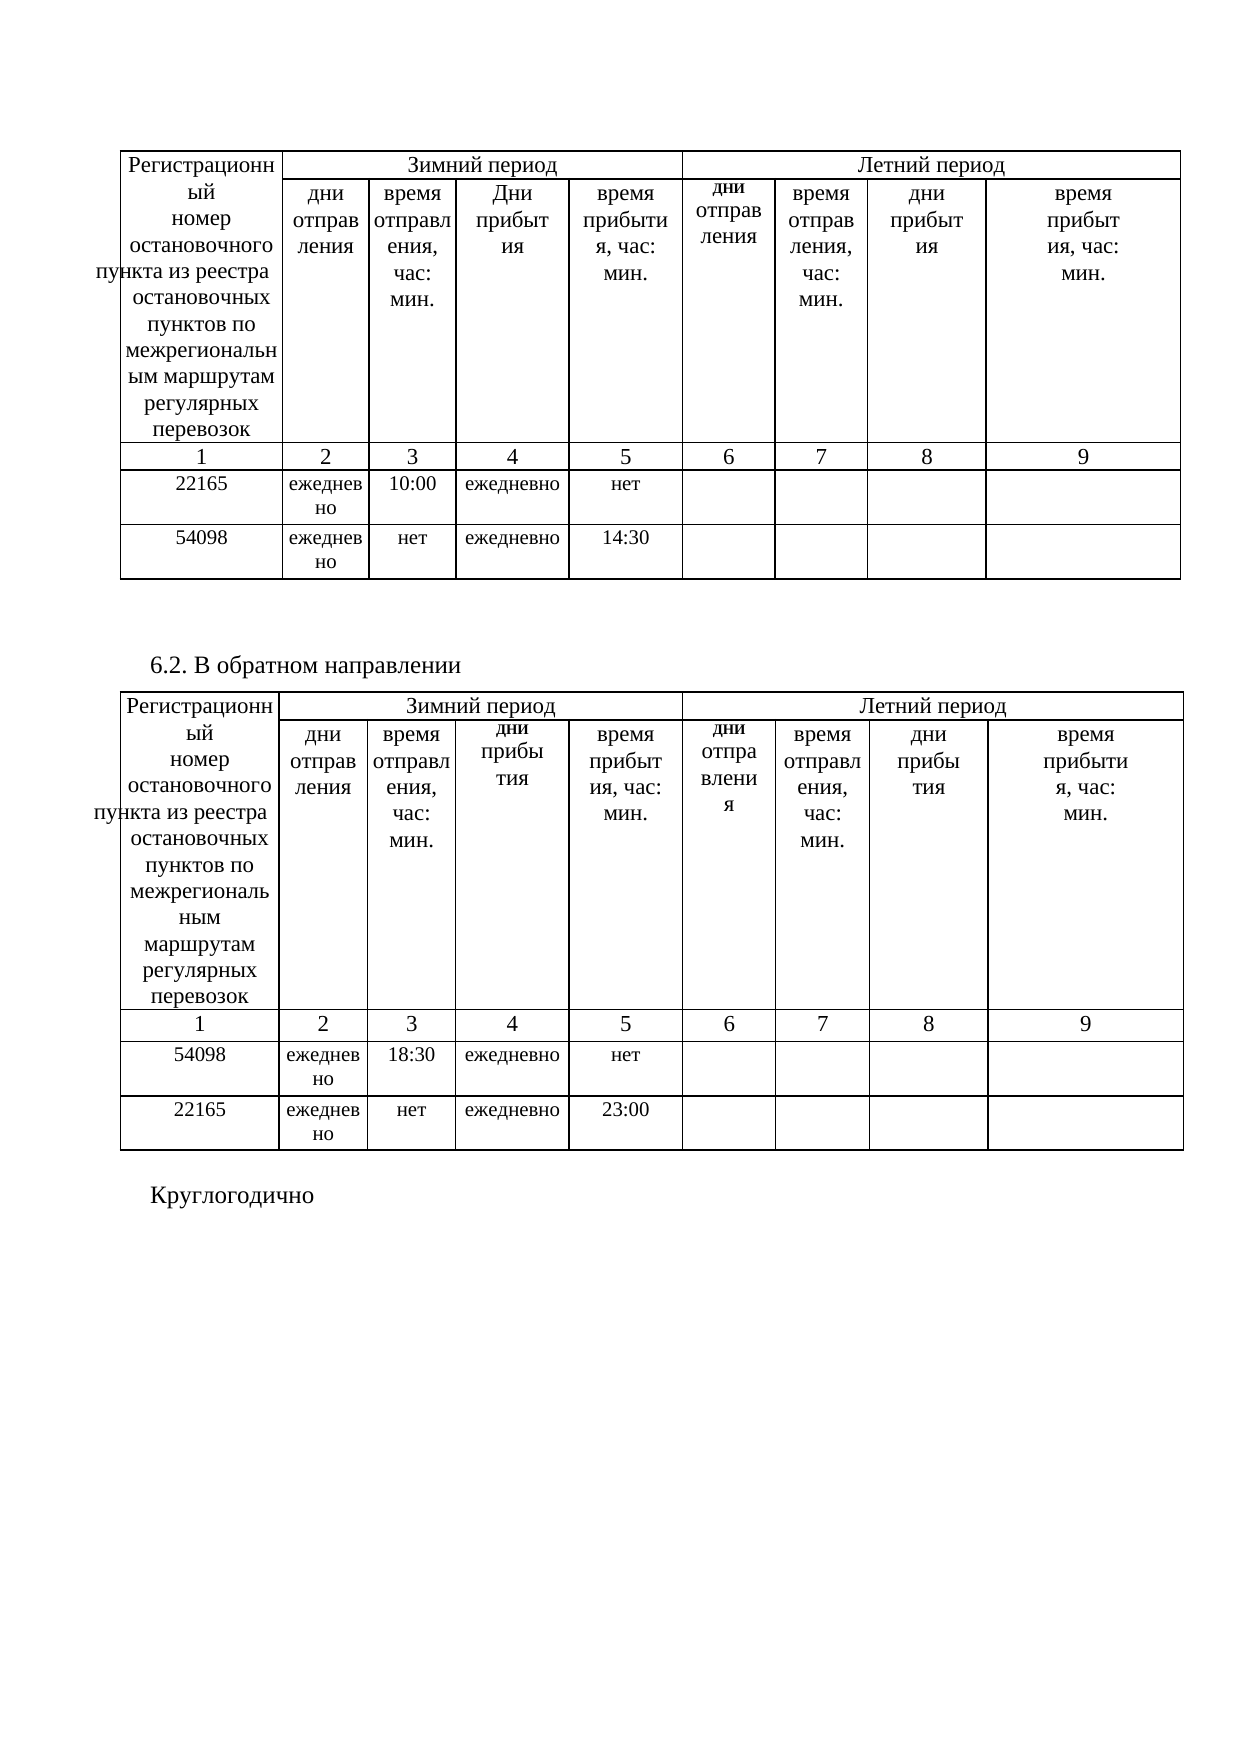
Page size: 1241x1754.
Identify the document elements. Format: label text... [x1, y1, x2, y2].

table_cell [870, 1097, 987, 1149]
table_cell 7 [776, 443, 867, 469]
table_cell 8 [870, 1010, 987, 1041]
table_cell 4 [456, 1010, 568, 1041]
table_cell 6 [683, 1010, 775, 1041]
table_cell 9 [987, 443, 1180, 469]
table_cell ДНИ отпра влени я [683, 721, 775, 1009]
table_cell Дни прибыт ия [457, 180, 568, 441]
table_cell 14:30 [570, 525, 682, 578]
table_cell ежедневно [457, 471, 568, 524]
table_cell 1 [121, 443, 282, 469]
table_cell 22165 [121, 471, 282, 524]
table_cell 7 [776, 1010, 869, 1041]
table_cell 2 [280, 1010, 367, 1041]
table_cell [683, 471, 774, 524]
table_cell 9 [989, 1010, 1183, 1041]
text Круглогодично [150, 1180, 1090, 1208]
table_cell время отправл ения, час: мин. [370, 180, 455, 441]
table_cell [989, 1097, 1183, 1149]
table_cell время отправ ления, час: мин. [776, 180, 867, 441]
table_cell время прибыт ия, час: мин. [570, 721, 682, 1009]
table_cell нет [370, 525, 455, 578]
table_cell 22165 [121, 1097, 278, 1149]
table_cell ежедневно [283, 525, 368, 578]
table_header Летний период [683, 152, 1180, 178]
table_cell [987, 525, 1180, 578]
table_cell 8 [868, 443, 985, 469]
table_cell [870, 1042, 987, 1095]
table_cell ежедневно [283, 471, 368, 524]
table_cell ДНИ прибы тия [456, 721, 568, 1009]
table_cell ежедневно [280, 1042, 367, 1095]
table_cell ежедневно [456, 1097, 568, 1149]
table_cell [683, 525, 774, 578]
table_cell [776, 525, 867, 578]
table_cell нет [368, 1097, 455, 1149]
table_cell [776, 1042, 869, 1095]
table_cell [776, 471, 867, 524]
table_cell [868, 525, 985, 578]
table_cell 18:30 [368, 1042, 455, 1095]
table_cell [989, 1042, 1183, 1095]
table_header Регистрационный номер остановочного пункта из реестра остановочных пунктов по межрегиональным маршрутам регулярных перевозок [121, 693, 278, 1009]
table_cell ежедневно [456, 1042, 568, 1095]
table_cell [683, 1042, 775, 1095]
table_cell 5 [570, 443, 682, 469]
table_cell 10:00 [370, 471, 455, 524]
table_cell время отправл ения, час: мин. [776, 721, 869, 1009]
table_cell нет [570, 471, 682, 524]
table_cell дни отправ ления [283, 180, 368, 441]
table_header Зимний период [283, 152, 682, 178]
table_header Зимний период [280, 693, 682, 719]
table_cell нет [570, 1042, 682, 1095]
table_cell 2 [283, 443, 368, 469]
table_cell ДНИ отправ ления [683, 180, 774, 441]
table_cell время прибыт ия, час: мин. [987, 180, 1180, 441]
table_cell время прибыти я, час: мин. [570, 180, 682, 441]
table_cell [776, 1097, 869, 1149]
table_header Летний период [683, 693, 1183, 719]
table_cell ежедневно [280, 1097, 367, 1149]
table_cell 3 [368, 1010, 455, 1041]
table_cell 5 [570, 1010, 682, 1041]
table_cell 23:00 [570, 1097, 682, 1149]
text 6.2. В обратном направлении [150, 650, 1090, 678]
table_cell 1 [121, 1010, 278, 1041]
table_cell время прибыти я, час: мин. [989, 721, 1183, 1009]
table_cell [868, 471, 985, 524]
table_cell время отправл ения, час: мин. [368, 721, 455, 1009]
table_cell дни прибыт ия [868, 180, 985, 441]
table_cell 3 [370, 443, 455, 469]
table_cell дни отправ ления [280, 721, 367, 1009]
table_cell 6 [683, 443, 774, 469]
table_cell [987, 471, 1180, 524]
table_header Регистрационный номер остановочного пункта из реестра остановочных пунктов по межрегиональным маршрутам регулярных перевозок [121, 152, 282, 441]
table_cell [683, 1097, 775, 1149]
table_cell 4 [457, 443, 568, 469]
table_cell 54098 [121, 1042, 278, 1095]
table_cell 54098 [121, 525, 282, 578]
table_cell дни прибы тия [870, 721, 987, 1009]
table_cell ежедневно [457, 525, 568, 578]
